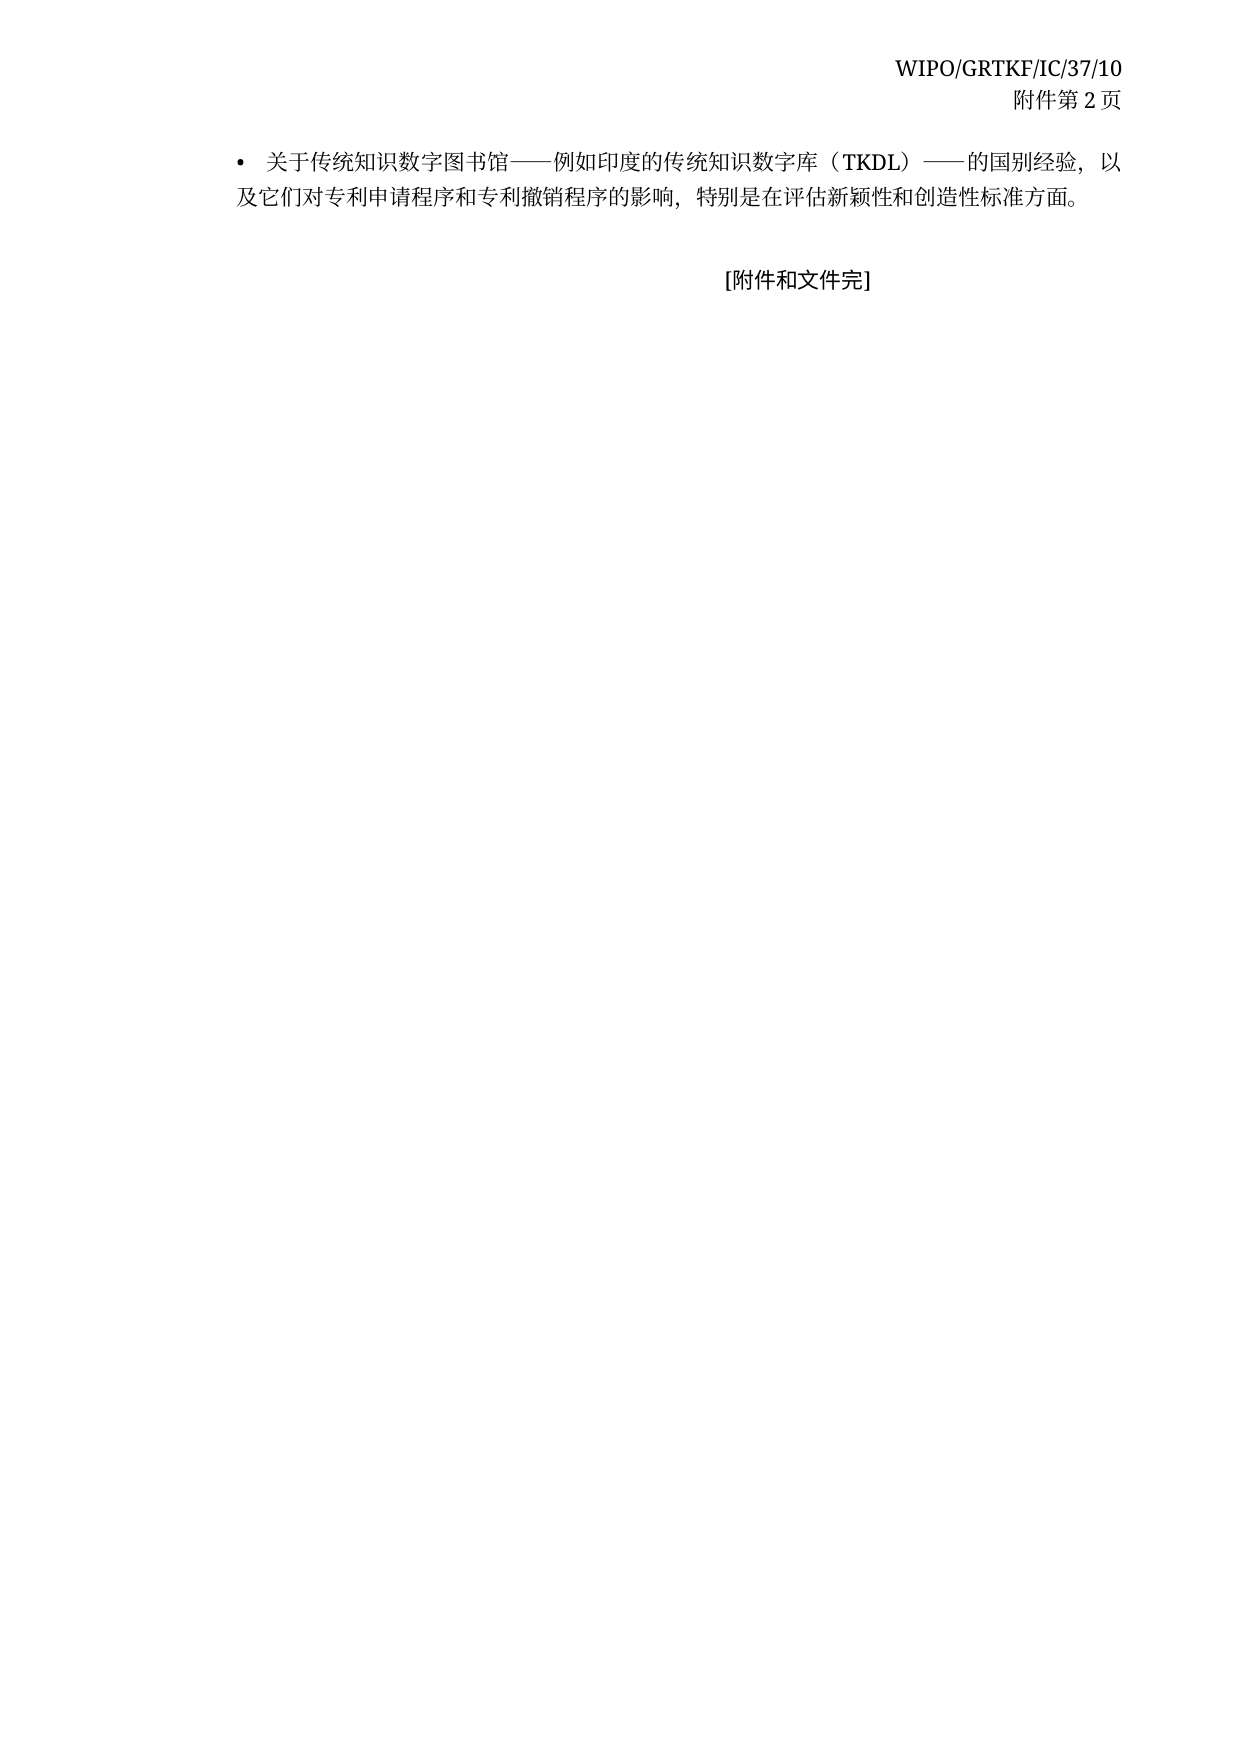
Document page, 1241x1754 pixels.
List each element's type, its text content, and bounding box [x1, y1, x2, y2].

text • 关于传统知识数字图书馆——例如印度的传统知识数字库（TKDL）——的国别经验，以及它们对专利申请程序和专利撤销程序的影响，特别是在评估新颖性和创造性标准方面。 [236, 141, 1122, 212]
text [附件和文件完] [724, 259, 1122, 295]
